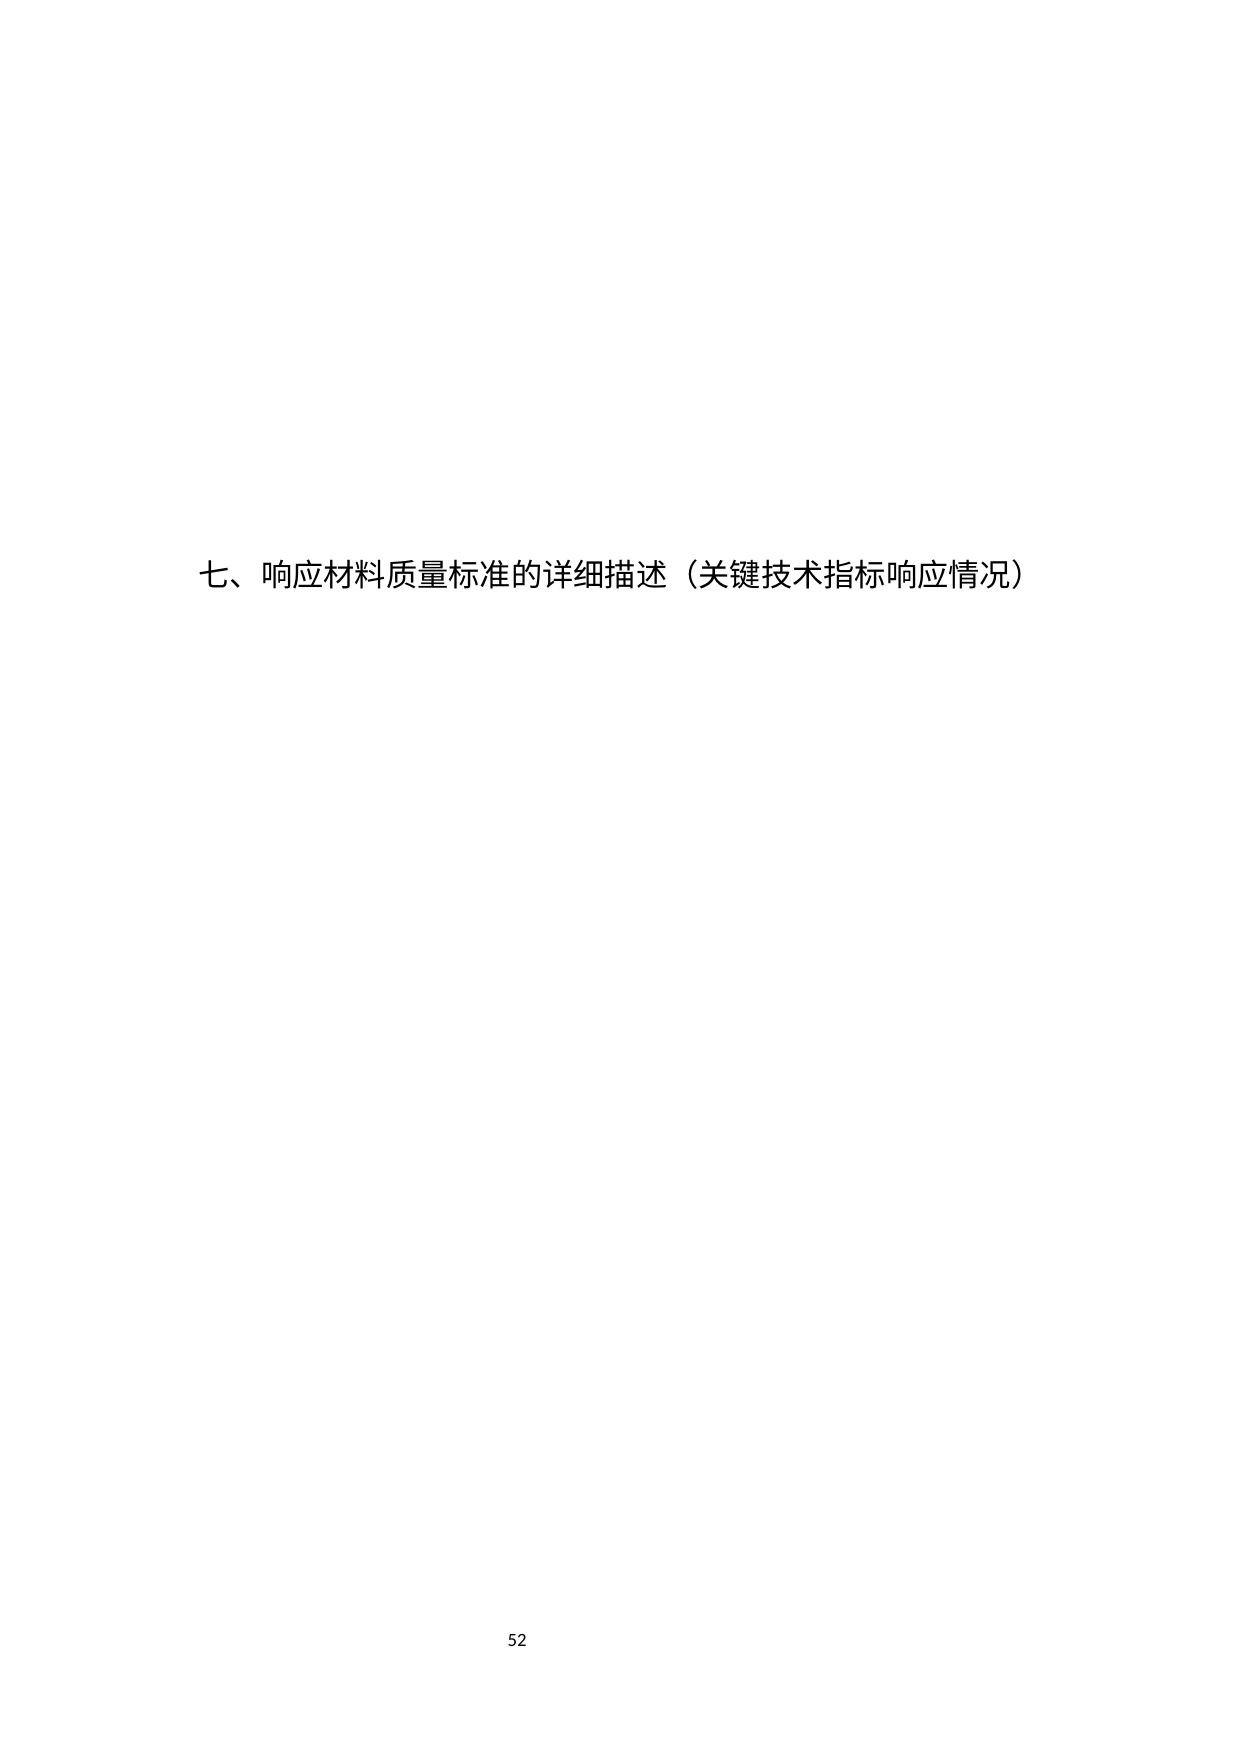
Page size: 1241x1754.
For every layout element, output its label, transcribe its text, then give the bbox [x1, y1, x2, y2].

text 七、响应材料质量标准的详细描述（关键技术指标响应情况） [187, 540, 1053, 605]
